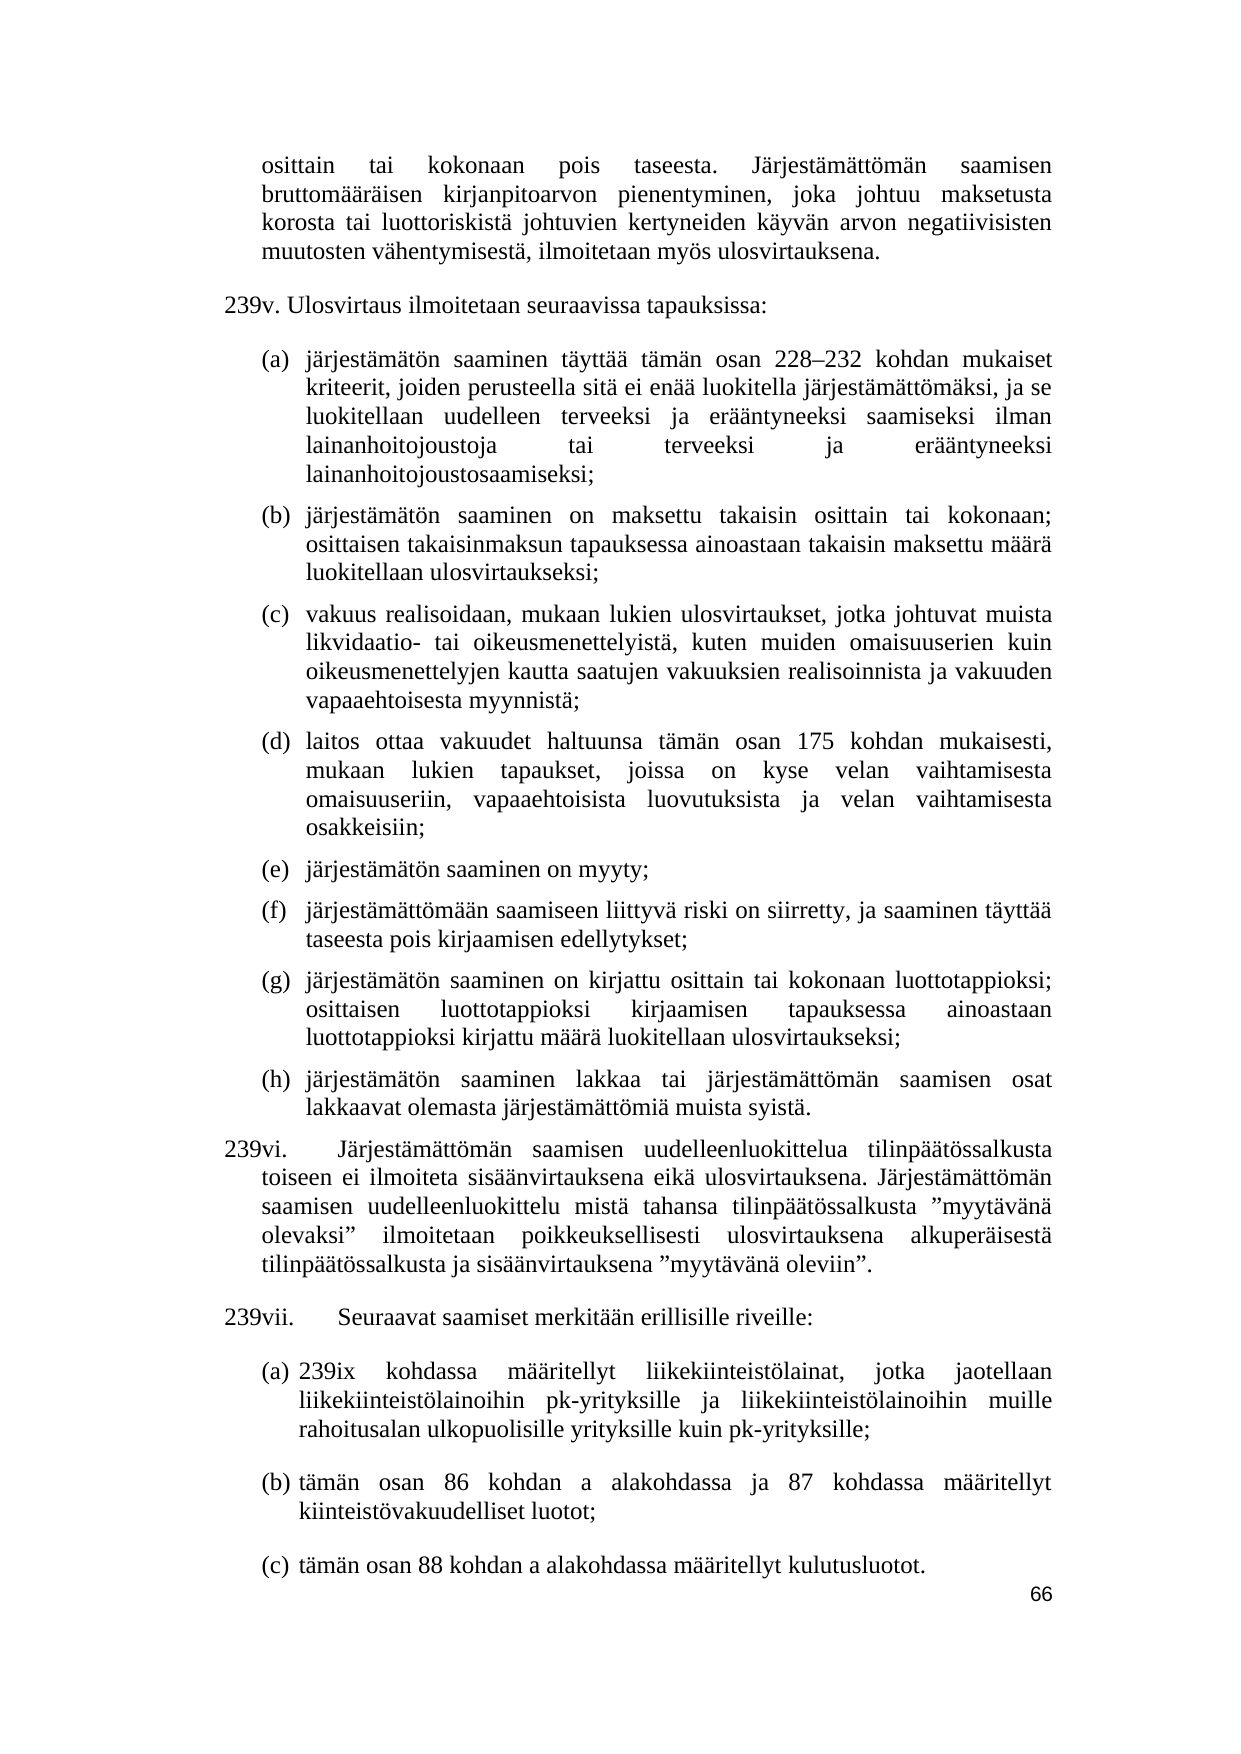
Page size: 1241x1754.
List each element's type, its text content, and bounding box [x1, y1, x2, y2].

list 239v. Ulosvirtaus ilmoitetaan seuraavissa tapauksissa: [224, 290, 1053, 319]
list järjestämättömään saamiseen liittyvä riski on siirretty, ja saaminen täyttää taseesta pois kirjaamisen edellytykset; [261, 895, 1053, 952]
list 239vii. Seuraavat saamiset merkitään erillisille riveille: [224, 1302, 1053, 1331]
list laitos ottaa vakuudet haltuunsa tämän osan 175 kohdan mukaisesti, mukaan lukien tapaukset, joissa on kyse velan vaihtamisesta omaisuuseriin, vapaaehtoisista luovutuksista ja velan vaihtamisesta osakkeisiin; [261, 726, 1053, 841]
list 239ix kohdassa määritellyt liikekiinteistölainat, jotka jaotellaan liikekiinteistölainoihin pk-yrityksille ja liikekiinteistölainoihin muille rahoitusalan ulkopuolisille yrityksille kuin pk-yrityksille; [261, 1356, 1053, 1442]
list 239vi. Järjestämättömän saamisen uudelleenluokittelua tilinpäätössalkusta toiseen ei ilmoiteta sisäänvirtauksena eikä ulosvirtauksena. Järjestämättömän saamisen uudelleenluokittelu mistä tahansa tilinpäätössalkusta ”myytävänä olevaksi” ilmoitetaan poikkeuksellisesti ulosvirtauksena alkuperäisestä tilinpäätössalkusta ja sisäänvirtauksena ”myytävänä oleviin”. [224, 1134, 1053, 1277]
list tämän osan 86 kohdan a alakohdassa ja 87 kohdassa määritellyt kiinteistövakuudelliset luotot; [261, 1467, 1053, 1525]
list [224, 150, 1053, 265]
list järjestämätön saaminen on kirjattu osittain tai kokonaan luottotappioksi; osittaisen luottotappioksi kirjaamisen tapauksessa ainoastaan luottotappioksi kirjattu määrä luokitellaan ulosvirtaukseksi; [261, 965, 1053, 1051]
list järjestämätön saaminen lakkaa tai järjestämättömän saamisen osat lakkaavat olemasta järjestämättömiä muista syistä. [261, 1064, 1053, 1121]
list tämän osan 88 kohdan a alakohdassa määritellyt kulutusluotot. [261, 1550, 1053, 1579]
list järjestämätön saaminen on maksettu takaisin osittain tai kokonaan; osittaisen takaisinmaksun tapauksessa ainoastaan takaisin maksettu määrä luokitellaan ulosvirtaukseksi; [261, 500, 1053, 586]
list järjestämätön saaminen on myyty; [261, 854, 1053, 882]
list vakuus realisoidaan, mukaan lukien ulosvirtaukset, jotka johtuvat muista likvidaatio- tai oikeusmenettelyistä, kuten muiden omaisuuserien kuin oikeusmenettelyjen kautta saatujen vakuuksien realisoinnista ja vakuuden vapaaehtoisesta myynnistä; [261, 599, 1053, 714]
list järjestämätön saaminen täyttää tämän osan 228–232 kohdan mukaiset kriteerit, joiden perusteella sitä ei enää luokitella järjestämättömäksi, ja se luokitellaan uudelleen terveeksi ja erääntyneeksi saamiseksi ilman lainanhoitojoustoja tai terveeksi ja erääntyneeksi lainanhoitojoustosaamiseksi; [261, 344, 1053, 487]
